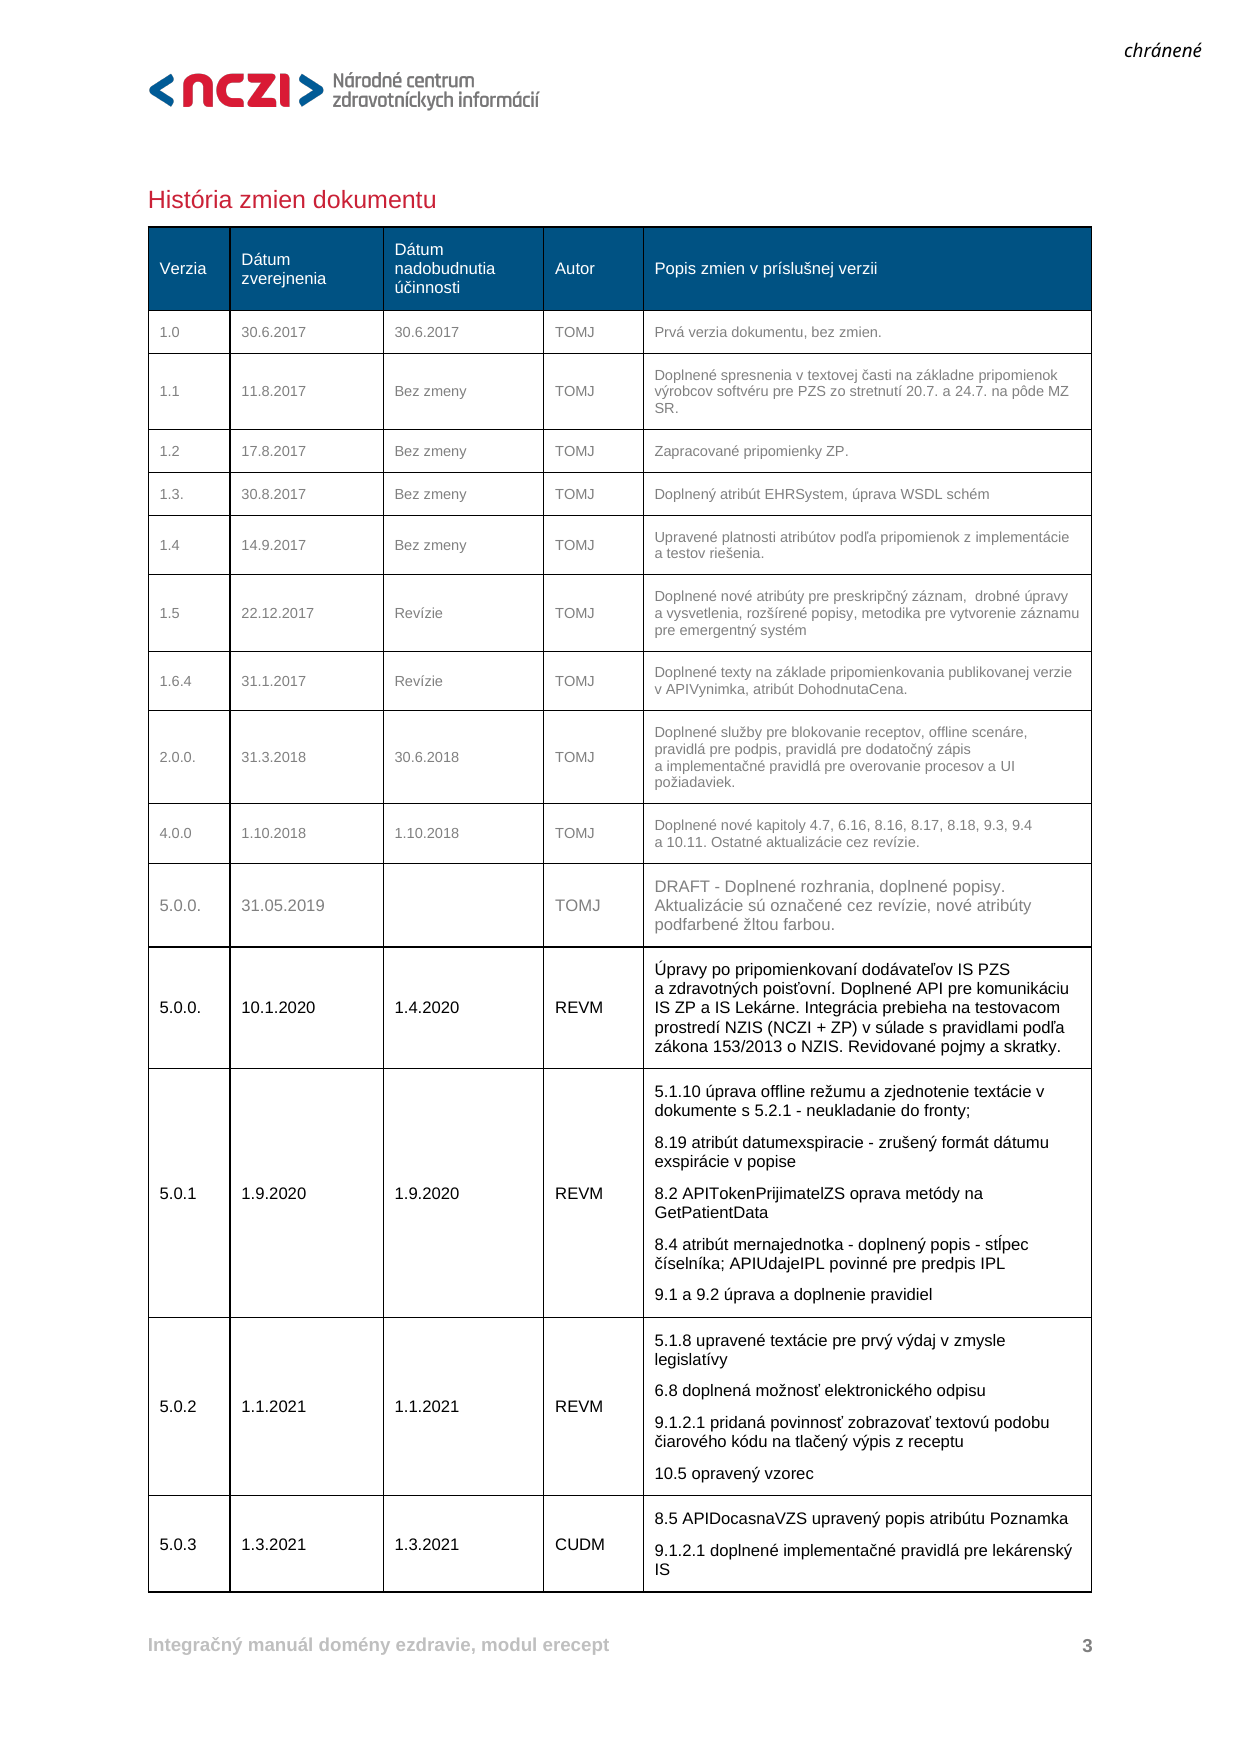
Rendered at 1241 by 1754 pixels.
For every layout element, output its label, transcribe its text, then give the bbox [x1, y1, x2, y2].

table_cell 1.6.4 [149, 652, 229, 710]
table_cell Revízie [384, 575, 543, 651]
table_cell 1.5 [149, 575, 229, 651]
table_cell 1.3.2021 [384, 1496, 543, 1591]
picture [137, 58, 552, 124]
table_cell Doplnené nové atribúty pre preskripčný záznam, drobné úpravy a vysvetlenia, rozšírené popisy, metodika pre vytvorenie záznamu pre emergentný systém [644, 575, 1091, 651]
table_cell Úpravy po pripomienkovaní dodávateľov IS PZS a zdravotných poisťovní. Doplnené API pre komunikáciu IS ZP a IS Lekárne. Integrácia prebieha na testovacom prostredí NZIS (NCZI + ZP) v súlade s pravidlami podľa zákona 153/2013 o NZIS. Revidované pojmy a skratky. [644, 948, 1091, 1068]
table_header Autor [544, 228, 643, 310]
table_cell 11.8.2017 [231, 354, 383, 429]
table_cell TOMJ [544, 864, 643, 946]
table_cell 1.9.2020 [384, 1069, 543, 1317]
table_cell Bez zmeny [384, 430, 543, 472]
table_header Dátum nadobudnutia účinnosti [384, 228, 543, 310]
table_cell TOMJ [544, 652, 643, 710]
table_cell 1.3. [149, 473, 229, 515]
table_cell 1.0 [149, 311, 229, 353]
table_cell DRAFT - Doplnené rozhrania, doplnené popisy. Aktualizácie sú označené cez revízie, nové atribúty podfarbené žltou farbou. [644, 864, 1091, 946]
table_cell 17.8.2017 [231, 430, 383, 472]
table_cell 5.0.2 [149, 1318, 229, 1495]
table_cell 1.9.2020 [231, 1069, 383, 1317]
table_cell 5.1.10 úprava offline režumu a zjednotenie textácie v dokumente s 5.2.1 - neukladanie do fronty; 8.19 atribút datumexspiracie - zrušený formát dátumu exspirácie v popise 8.2 APITokenPrijimatelZS oprava metódy na GetPatientData 8.4 atribút mernajednotka - doplnený popis - stĺpec číselníka; APIUdajeIPL povinné pre predpis IPL 9.1 a 9.2 úprava a doplnenie pravidiel [644, 1069, 1091, 1317]
table_cell Doplnené texty na základe pripomienkovania publikovanej verzie v APIVynimka, atribút DohodnutaCena. [644, 652, 1091, 710]
table_cell TOMJ [544, 311, 643, 353]
table_cell [384, 864, 543, 946]
table_cell 5.0.0. [149, 948, 229, 1068]
table_cell Doplnené spresnenia v textovej časti na základne pripomienok výrobcov softvéru pre PZS zo stretnutí 20.7. a 24.7. na pôde MZ SR. [644, 354, 1091, 429]
table_cell 30.6.2018 [384, 711, 543, 803]
text História zmien dokumentu [148, 185, 1093, 214]
table_cell Bez zmeny [384, 516, 543, 574]
table_cell 1.3.2021 [231, 1496, 383, 1591]
table_cell 5.0.1 [149, 1069, 229, 1317]
table_cell Bez zmeny [384, 354, 543, 429]
table_cell 1.4 [149, 516, 229, 574]
table_cell 1.2 [149, 430, 229, 472]
table_cell TOMJ [544, 516, 643, 574]
table_cell TOMJ [544, 354, 643, 429]
table_cell 31.05.2019 [231, 864, 383, 946]
table_cell TOMJ [544, 711, 643, 803]
table_cell Doplnený atribút EHRSystem, úprava WSDL schém [644, 473, 1091, 515]
table_cell REVM [544, 948, 643, 1068]
table_cell 30.6.2017 [231, 311, 383, 353]
table_cell 8.5 APIDocasnaVZS upravený popis atribútu Poznamka 9.1.2.1 doplnené implementačné pravidlá pre lekárenský IS [644, 1496, 1091, 1591]
table_cell 31.1.2017 [231, 652, 383, 710]
table_cell TOMJ [544, 430, 643, 472]
table_cell 10.1.2020 [231, 948, 383, 1068]
table_cell REVM [544, 1318, 643, 1495]
table_header Popis zmien v príslušnej verzii [644, 228, 1091, 310]
table_cell 4.0.0 [149, 804, 229, 863]
table_cell 1.1 [149, 354, 229, 429]
table_cell 22.12.2017 [231, 575, 383, 651]
table_cell Upravené platnosti atribútov podľa pripomienok z implementácie a testov riešenia. [644, 516, 1091, 574]
table_cell 1.4.2020 [384, 948, 543, 1068]
table_cell 1.10.2018 [384, 804, 543, 863]
table_cell 30.6.2017 [384, 311, 543, 353]
table_cell 2.0.0. [149, 711, 229, 803]
table_cell Doplnené služby pre blokovanie receptov, offline scenáre, pravidlá pre podpis, pravidlá pre dodatočný zápis a implementačné pravidlá pre overovanie procesov a UI požiadaviek. [644, 711, 1091, 803]
table_cell 1.10.2018 [231, 804, 383, 863]
table_cell Prvá verzia dokumentu, bez zmien. [644, 311, 1091, 353]
table_cell 14.9.2017 [231, 516, 383, 574]
table_cell 1.1.2021 [384, 1318, 543, 1495]
table_header Verzia [149, 228, 229, 310]
table_cell Revízie [384, 652, 543, 710]
table_cell CUDM [544, 1496, 643, 1591]
table_cell Zapracované pripomienky ZP. [644, 430, 1091, 472]
table_cell TOMJ [544, 575, 643, 651]
table_cell 5.1.8 upravené textácie pre prvý výdaj v zmysle legislatívy 6.8 doplnená možnosť elektronického odpisu 9.1.2.1 pridaná povinnosť zobrazovať textovú podobu čiarového kódu na tlačený výpis z receptu 10.5 opravený vzorec [644, 1318, 1091, 1495]
table_cell 30.8.2017 [231, 473, 383, 515]
table_cell 5.0.3 [149, 1496, 229, 1591]
table_cell TOMJ [544, 473, 643, 515]
table_header Dátum zverejnenia [231, 228, 383, 310]
table_cell REVM [544, 1069, 643, 1317]
table_cell TOMJ [544, 804, 643, 863]
table_cell 1.1.2021 [231, 1318, 383, 1495]
table_cell 31.3.2018 [231, 711, 383, 803]
table_cell Doplnené nové kapitoly 4.7, 6.16, 8.16, 8.17, 8.18, 9.3, 9.4 a 10.11. Ostatné aktualizácie cez revízie. [644, 804, 1091, 863]
table_cell Bez zmeny [384, 473, 543, 515]
table_cell 5.0.0. [149, 864, 229, 946]
